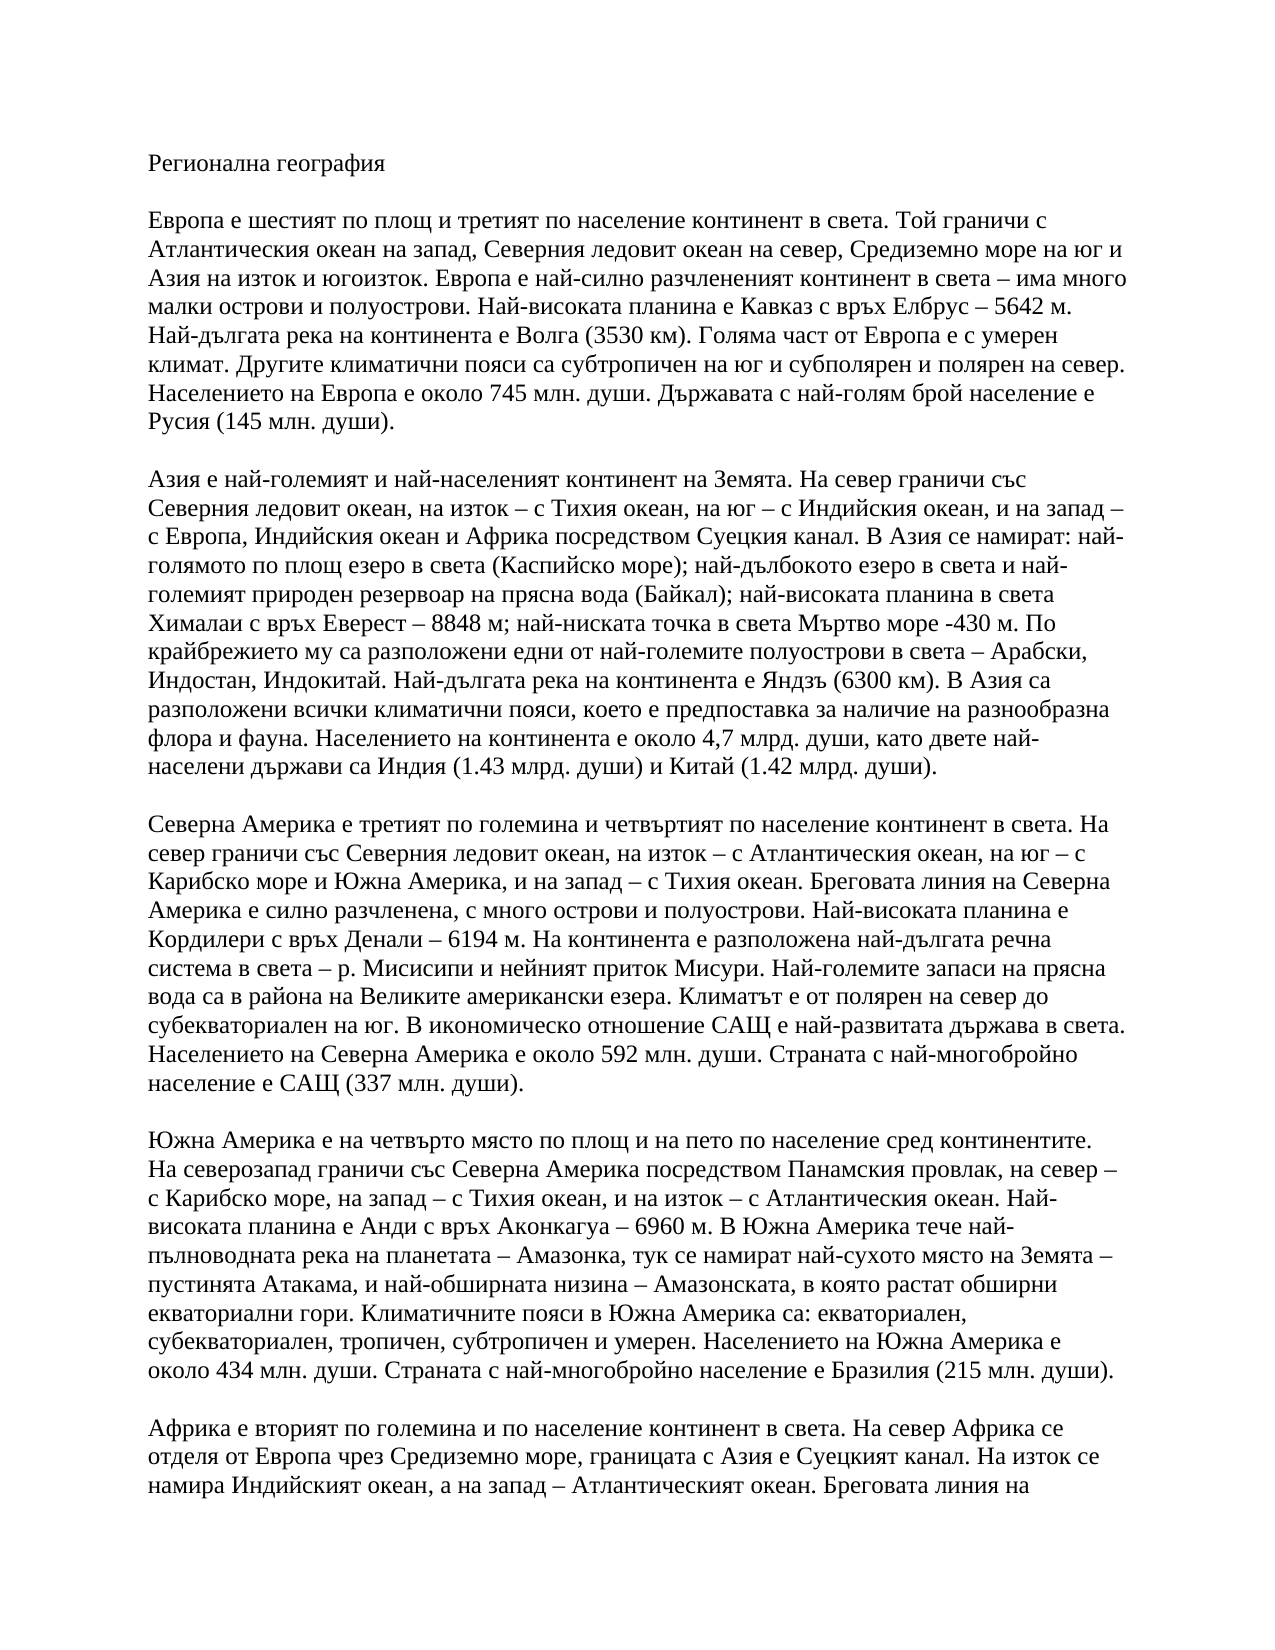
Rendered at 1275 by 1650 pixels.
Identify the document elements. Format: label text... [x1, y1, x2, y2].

text Европа е шестият по площ и третият по население континент в света. Той граничи с Атлантическия океан на запад, Северния ледовит океан на север, Средиземно море на юг и Азия на изток и югоизток. Европа е най-силно разчлененият континент в света – има много малки острови и полуострови. Най-високата планина е Кавказ с връх Елбрус – 5642 м. Най-дългата река на континента е Волга (3530 км). Голяма част от Европа е с умерен климат. Другите климатични пояси са субтропичен на юг и субполярен и полярен на север. Населението на Европа е около 745 млн. души. Държавата с най-голям брой население е Русия (145 млн. души). [148, 205, 1127, 435]
text Южна Америка е на четвърто място по площ и на пето по население сред континентите. На северозапад граничи със Северна Америка посредством Панамския провлак, на север – с Карибско море, на запад – с Тихия океан, и на изток – с Атлантическия океан. Най-високата планина е Анди с връх Аконкагуа – 6960 м. В Южна Америка тече най-пълноводната река на планетата – Амазонка, тук се намират най-сухото място на Земята – пустинята Атакама, и най-обширната низина – Амазонската, в която растат обширни екваториални гори. Климатичните пояси в Южна Америка са: екваториален, субекваториален, тропичен, субтропичен и умерен. Населението на Южна Америка е около 434 млн. души. Страната с най-многобройно население е Бразилия (215 млн. души). [148, 1125, 1127, 1384]
text Северна Америка е третият по големина и четвъртият по население континент в света. На север граничи със Северния ледовит океан, на изток – с Атлантическия океан, на юг – с Карибско море и Южна Америка, и на запад – с Тихия океан. Бреговата линия на Северна Америка е силно разчленена, с много острови и полуострови. Най-високата планина е Кордилери с връх Денали – 6194 м. На континента е разположена най-дългата речна система в света – р. Мисисипи и нейният приток Мисури. Най-големите запаси на прясна вода са в района на Великите американски езера. Климатът е от полярен на север до субекваториален на юг. В икономическо отношение САЩ е най-развитата държава в света. Населението на Северна Америка е около 592 млн. души. Страната с най-многобройно население е САЩ (337 млн. души). [148, 809, 1127, 1096]
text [148, 1413, 1127, 1499]
text Азия е най-големият и най-населеният континент на Земята. На север граничи със Северния ледовит океан, на изток – с Тихия океан, на юг – с Индийския океан, и на запад – с Европа, Индийския океан и Африка посредством Суецкия канал. В Азия се намират: най-голямото по площ езеро в света (Каспийско море); най-дълбокото езеро в света и най-големият природен резервоар на прясна вода (Байкал); най-високата планина в света Хималаи с връх Еверест – 8848 м; най-ниската точка в света Мъртво море -430 м. По крайбрежието му са разположени едни от най-големите полуострови в света – Арабски, Индостан, Индокитай. Най-дългата река на континента е Яндзъ (6300 км). В Азия са разположени всички климатични пояси, което е предпоставка за наличие на разнообразна флора и фауна. Населението на континента е около 4,7 млрд. души, като двете най-населени държави са Индия (1.43 млрд. души) и Китай (1.42 млрд. души). [148, 464, 1127, 780]
text Регионална география [148, 148, 1127, 176]
